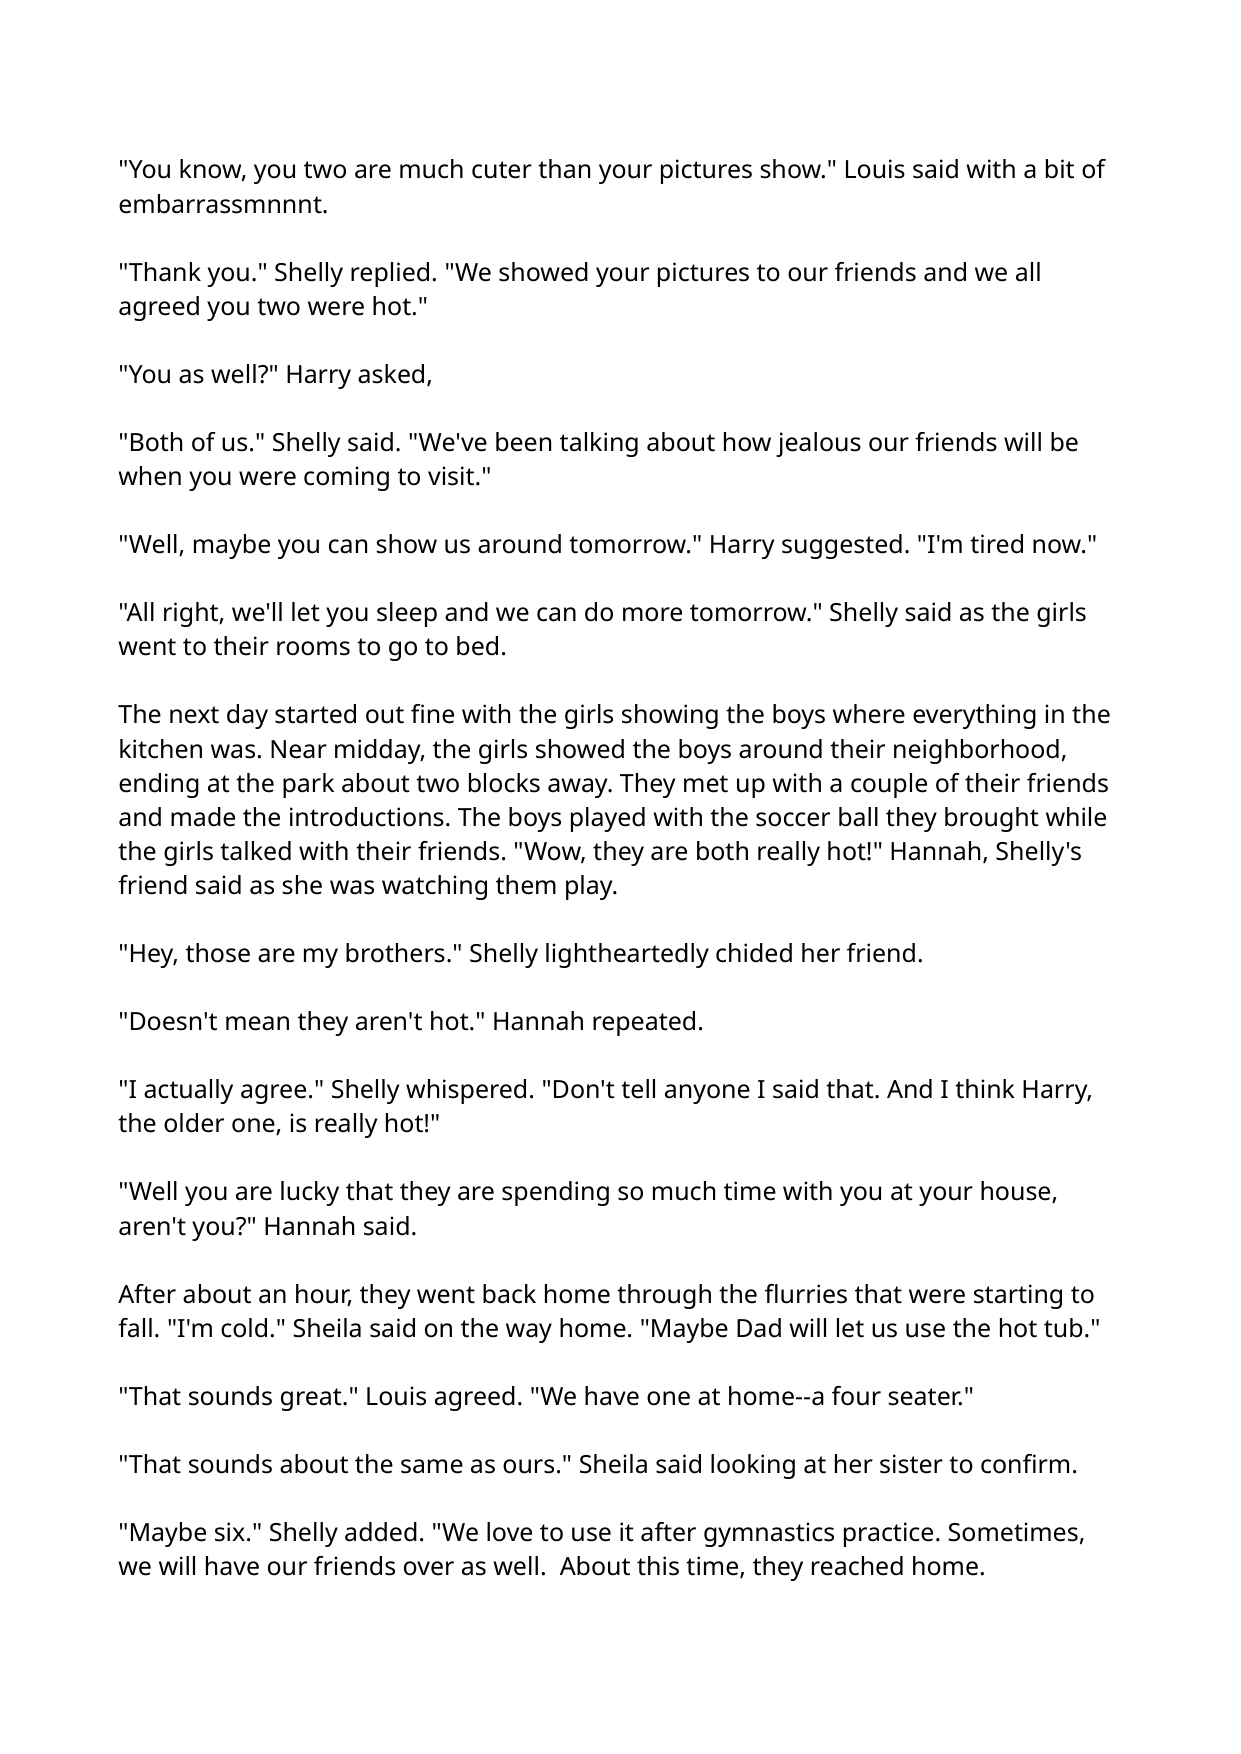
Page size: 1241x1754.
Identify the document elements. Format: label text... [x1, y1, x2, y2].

text "That sounds about the same as ours." Sheila said looking at her sister to confirm. [118, 1447, 1122, 1481]
text "I actually agree." Shelly whispered. "Don't tell anyone I said that. And I think Harry, the older one, is really hot!" [118, 1072, 1122, 1140]
text "Thank you." Shelly replied. "We showed your pictures to our friends and we all agreed you two were hot." [118, 254, 1122, 322]
text "Both of us." Shelly said. "We've been talking about how jealous our friends will be when you were coming to visit." [118, 425, 1122, 493]
text The next day started out fine with the girls showing the boys where everything in the kitchen was. Near midday, the girls showed the boys around their neighborhood, ending at the park about two blocks away. They met up with a couple of their friends and made the introductions. The boys played with the soccer ball they brought while the girls talked with their friends. "Wow, they are both really hot!" Hannah, Shelly's friend said as she was watching them play. [118, 697, 1122, 902]
text "That sounds great." Louis agreed. "We have one at home--a four seater." [118, 1378, 1122, 1412]
text "Well you are lucky that they are spending so much time with you at your house, aren't you?" Hannah said. [118, 1174, 1122, 1242]
text After about an hour, they went back home through the flurries that were starting to fall. "I'm cold." Sheila said on the way home. "Maybe Dad will let us use the hot tub." [118, 1276, 1122, 1344]
text "Hey, those are my brothers." Shelly lightheartedly chided her friend. [118, 936, 1122, 970]
text "You as well?" Harry asked, [118, 357, 1122, 391]
text "Doesn't mean they aren't hot." Hannah repeated. [118, 1004, 1122, 1038]
text "All right, we'll let you sleep and we can do more tomorrow." Shelly said as the girls went to their rooms to go to bed. [118, 595, 1122, 663]
text "Well, maybe you can show us around tomorrow." Harry suggested. "I'm tired now." [118, 527, 1122, 561]
text "Maybe six." Shelly added. "We love to use it after gymnastics practice. Sometimes, we will have our friends over as well. About this time, they reached home. [118, 1515, 1122, 1583]
text "You know, you two are much cuter than your pictures show." Louis said with a bit of embarrassmnnnt. [118, 152, 1122, 220]
